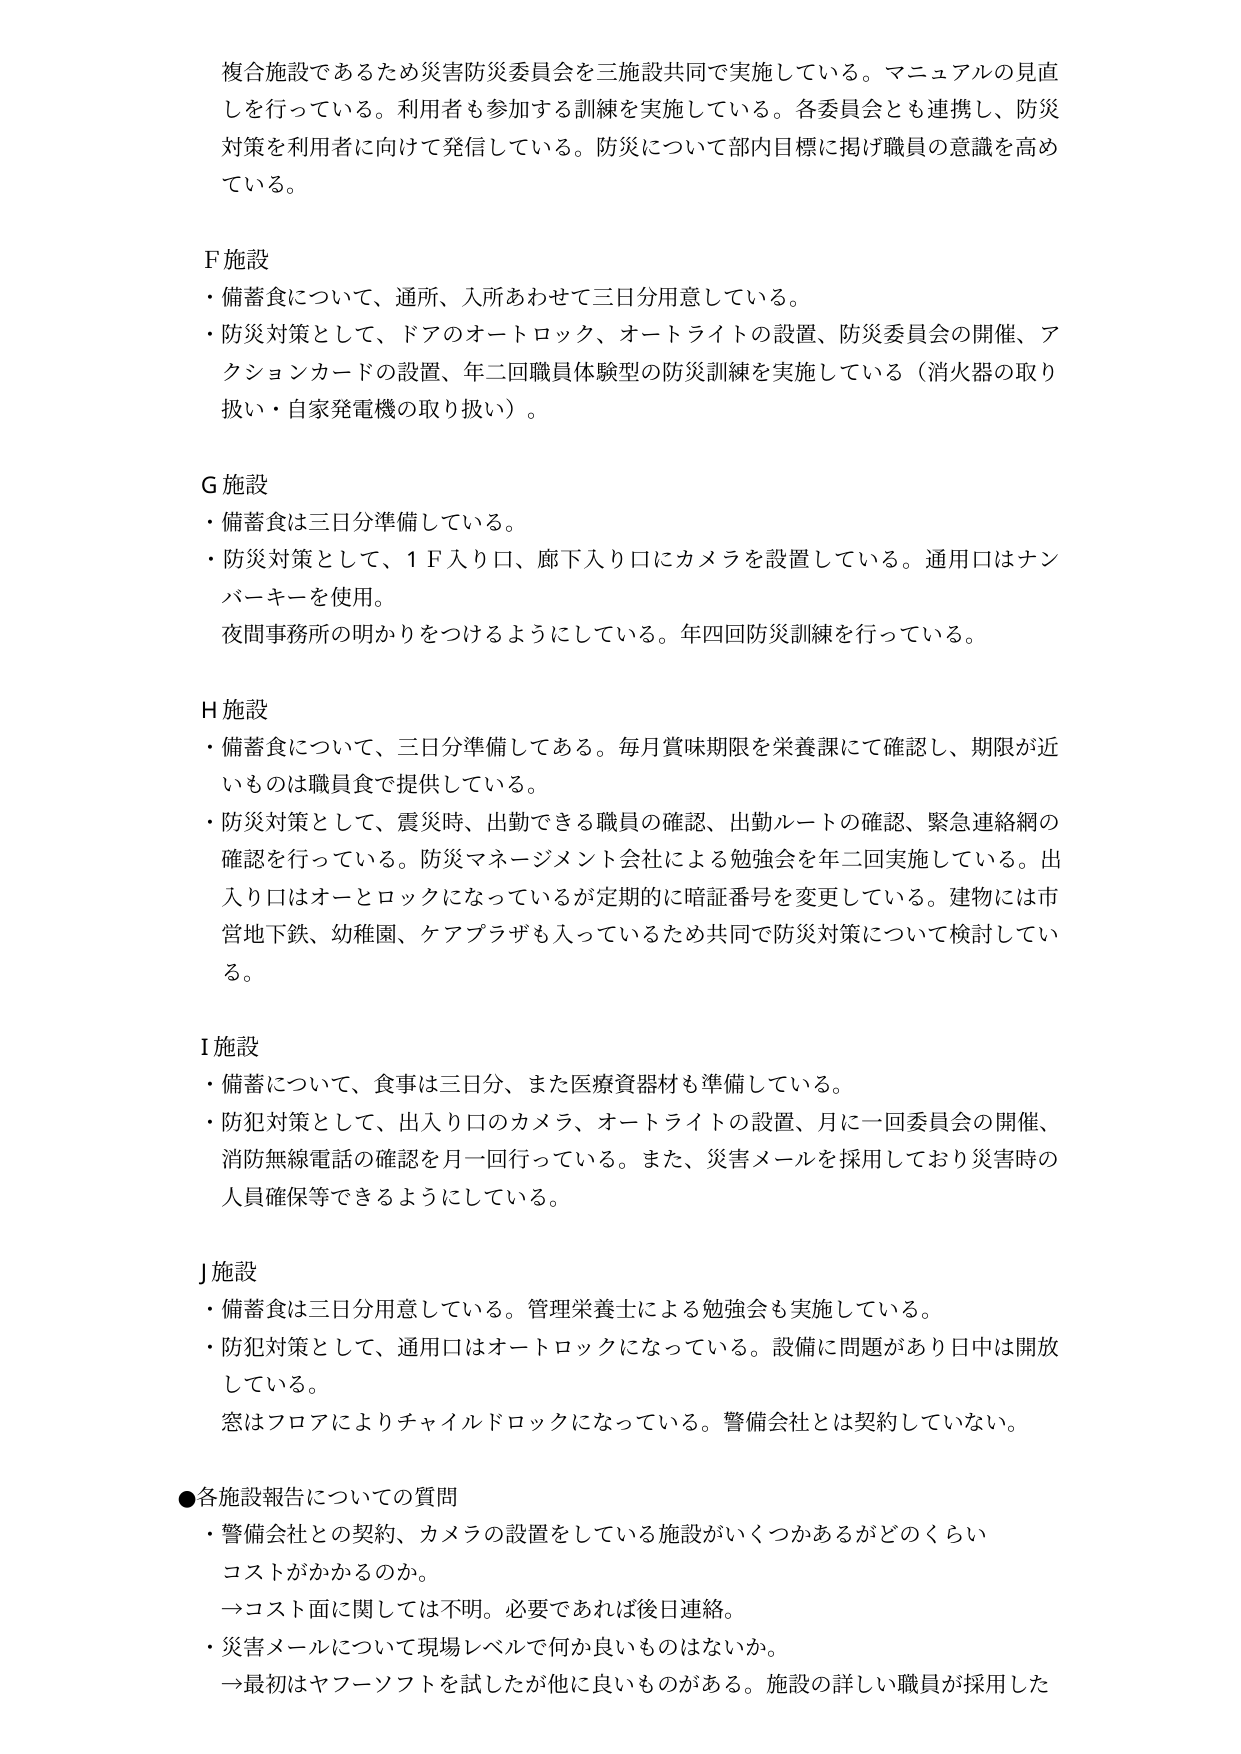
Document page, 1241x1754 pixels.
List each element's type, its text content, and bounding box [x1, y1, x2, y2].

text ・防災対策として、1Ｆ入り口、廊下入り口にカメラを設置している。通用口はナンバーキーを使用。 [177, 539, 1063, 614]
text ・防犯対策として、通用口はオートロックになっている。設備に問題があり日中は開放している。 [177, 1327, 1063, 1402]
text ・備蓄食について、通所、入所あわせて三日分用意している。 [177, 277, 1063, 314]
text ・備蓄食は三日分用意している。管理栄養士による勉強会も実施している。 [177, 1289, 1063, 1327]
text ・防災対策として、ドアのオートロック、オートライトの設置、防災委員会の開催、アクションカードの設置、年二回職員体験型の防災訓練を実施している（消火器の取り扱い・自家発電機の取り扱い）。 [177, 314, 1063, 427]
text G施設 [201, 464, 1063, 502]
text →最初はヤフーソフトを試したが他に良いものがある。施設の詳しい職員が採用した [177, 1664, 1063, 1702]
text ・災害メールについて現場レベルで何か良いものはないか。 [177, 1627, 1063, 1664]
text ・警備会社との契約、カメラの設置をしている施設がいくつかあるがどのくらい [177, 1514, 1063, 1552]
text 窓はフロアによりチャイルドロックになっている。警備会社とは契約していない。 [177, 1402, 1063, 1439]
text ・防犯対策として、出入り口のカメラ、オートライトの設置、月に一回委員会の開催、消防無線電話の確認を月一回行っている。また、災害メールを採用しており災害時の人員確保等できるようにしている。 [177, 1102, 1063, 1214]
text 複合施設であるため災害防災委員会を三施設共同で実施している。マニュアルの見直しを行っている。利用者も参加する訓練を実施している。各委員会とも連携し、防災対策を利用者に向けて発信している。防災について部内目標に掲げ職員の意識を高めている。 [177, 52, 1063, 202]
text H施設 [201, 689, 1063, 727]
text ・防災対策として、震災時、出勤できる職員の確認、出勤ルートの確認、緊急連絡網の確認を行っている。防災マネージメント会社による勉強会を年二回実施している。出入り口はオーとロックになっているが定期的に暗証番号を変更している。建物には市営地下鉄、幼稚園、ケアプラザも入っているため共同で防災対策について検討している。 [177, 802, 1063, 989]
text ●各施設報告についての質問 [177, 1477, 1063, 1514]
text Ｆ施設 [201, 239, 1063, 277]
text 夜間事務所の明かりをつけるようにしている。年四回防災訓練を行っている。 [177, 614, 1063, 652]
text ・備蓄について、食事は三日分、また医療資器材も準備している。 [177, 1064, 1063, 1102]
text J施設 [201, 1252, 1063, 1289]
text ・備蓄食について、三日分準備してある。毎月賞味期限を栄養課にて確認し、期限が近いものは職員食で提供している。 [177, 727, 1063, 802]
text コストがかかるのか。 [177, 1552, 1063, 1589]
text →コスト面に関しては不明。必要であれば後日連絡。 [177, 1589, 1063, 1627]
text ・備蓄食は三日分準備している。 [177, 502, 1063, 539]
text I施設 [201, 1027, 1063, 1064]
